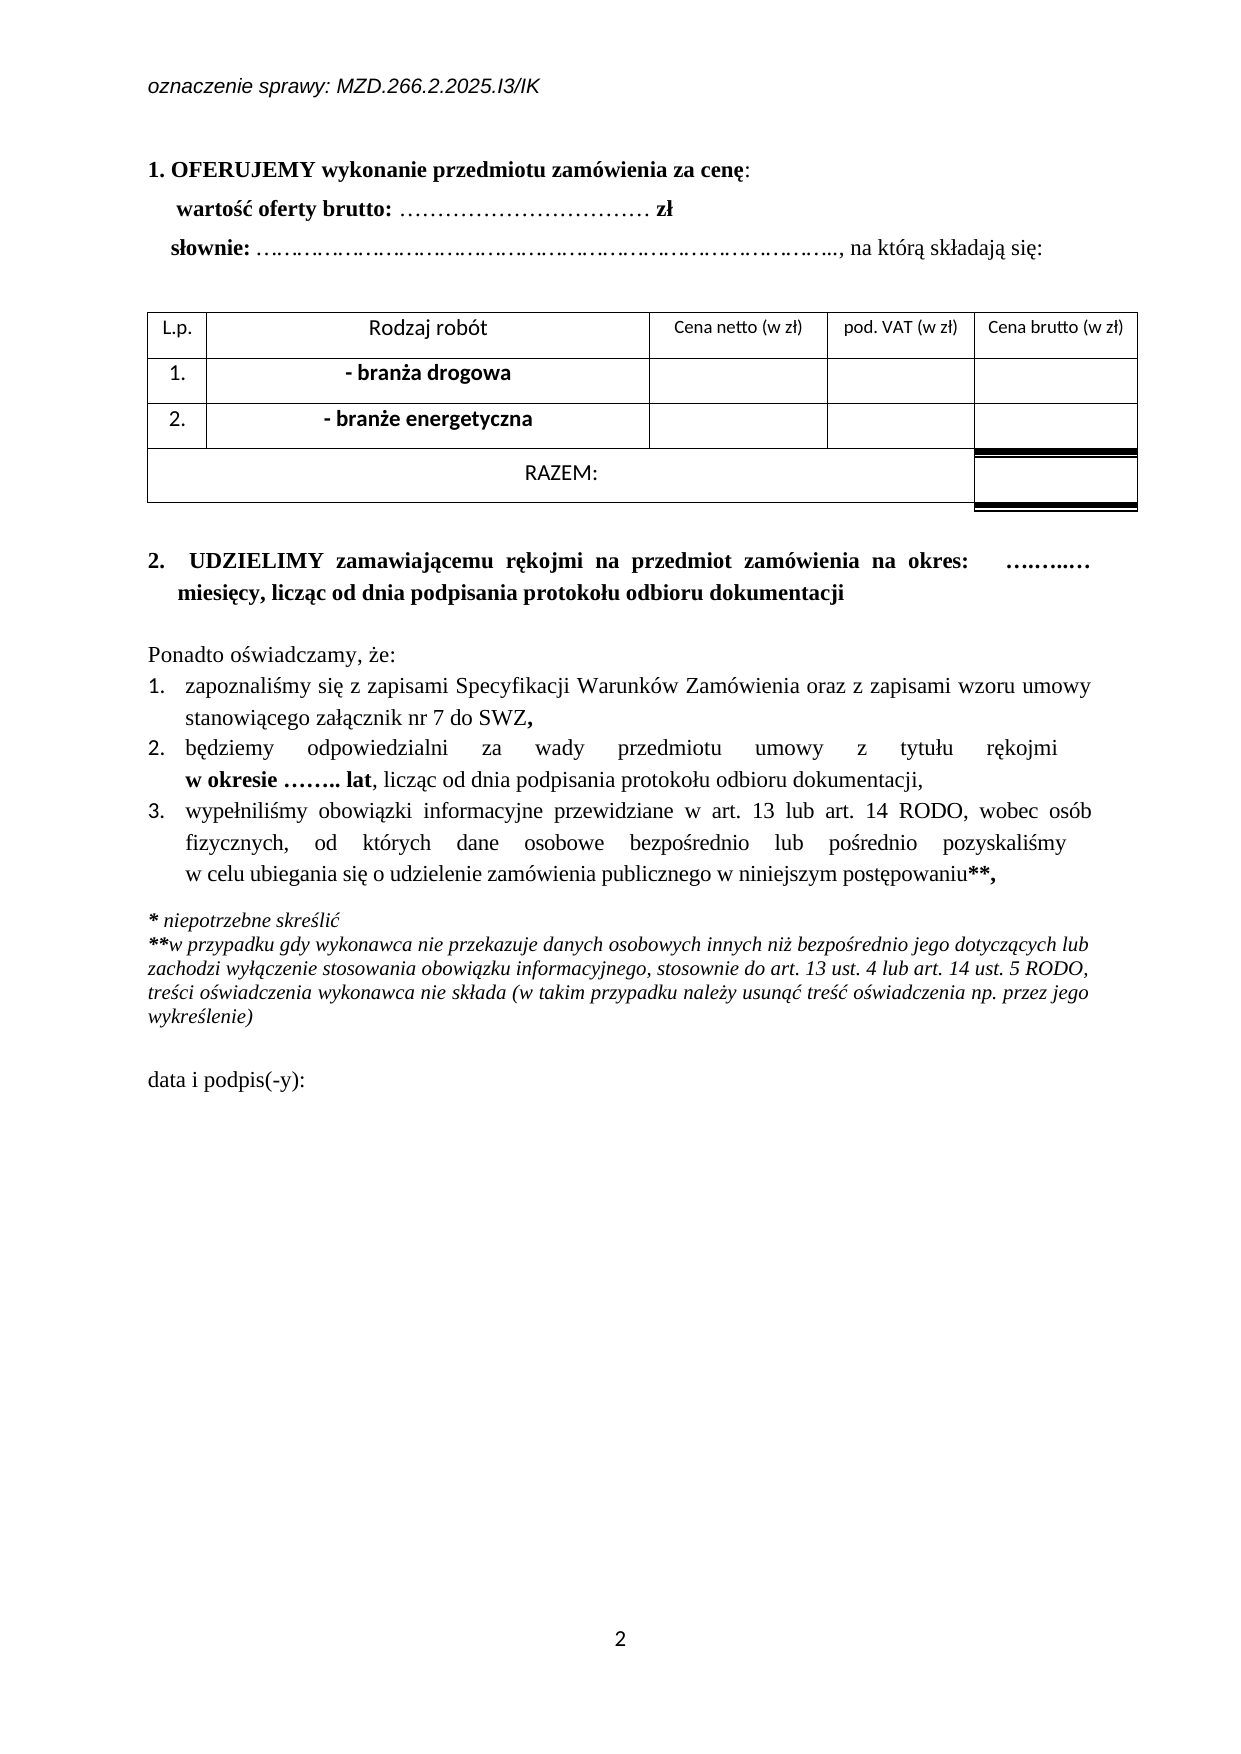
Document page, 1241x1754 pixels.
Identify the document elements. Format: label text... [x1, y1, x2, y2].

text słownie: ………………………………………………………………………….., na którą składają się: [148, 234, 1092, 261]
table_cell [650, 404, 827, 448]
table_cell [975, 404, 1137, 448]
text 1. OFERUJEMY wykonanie przedmiotu zamówienia za cenę: [148, 156, 1092, 182]
text 2. UDZIELIMY zamawiającemu rękojmi na przedmiot zamówienia na okres: ….…..… miesięcy, licząc od dnia podpisania protokołu odbioru dokumentacji [148, 543, 1092, 605]
table_cell [650, 359, 827, 403]
table_cell 2. [148, 404, 206, 448]
text **w przypadku gdy wykonawca nie przekazuje danych osobowych innych niż bezpośrednio jego dotyczących lub zachodzi wyłączenie stosowania obowiązku informacyjnego, stosownie do art. 13 ust. 4 lub art. 14 ust. 5 RODO, treści oświadczenia wykonawca nie składa (w takim przypadku należy usunąć treść oświadczenia np. przez jego wykreślenie) [148, 932, 1092, 1028]
table_cell [828, 404, 974, 448]
list będziemy odpowiedzialni za wady przedmiotu umowy z tytułu rękojmi w okresie …….. lat, licząc od dnia podpisania protokołu odbioru dokumentacji, [148, 730, 1092, 793]
text data i podpis(-y): [148, 1066, 1092, 1092]
text * niepotrzebne skreślić [148, 908, 1092, 932]
table_header pod. VAT (w zł) [828, 313, 974, 357]
list zapoznaliśmy się z zapisami Specyfikacji Warunków Zamówienia oraz z zapisami wzoru umowy stanowiącego załącznik nr 7 do SWZ, [148, 668, 1092, 730]
table_cell - branże energetyczna [207, 404, 649, 448]
table_cell 1. [148, 359, 206, 403]
table_header Cena netto (w zł) [650, 313, 827, 357]
table_header Rodzaj robót [207, 313, 649, 357]
text wartość oferty brutto: …………………………… zł [148, 196, 1092, 222]
table_header L.p. [148, 313, 206, 357]
table_cell [828, 359, 974, 403]
text Ponadto oświadczamy, że: [148, 636, 1092, 668]
list wypełniliśmy obowiązki informacyjne przewidziane w art. 13 lub art. 14 RODO, wobec osób fizycznych, od których dane osobowe bezpośrednio lub pośrednio pozyskaliśmy w celu ubiegania się o udzielenie zamówienia publicznego w niniejszym postępowaniu**, [148, 793, 1092, 886]
table_cell - branża drogowa [207, 359, 649, 403]
table_header Cena brutto (w zł) [975, 313, 1137, 357]
table_cell RAZEM: [148, 449, 974, 502]
table_cell [975, 359, 1137, 403]
table_cell [975, 458, 1137, 502]
